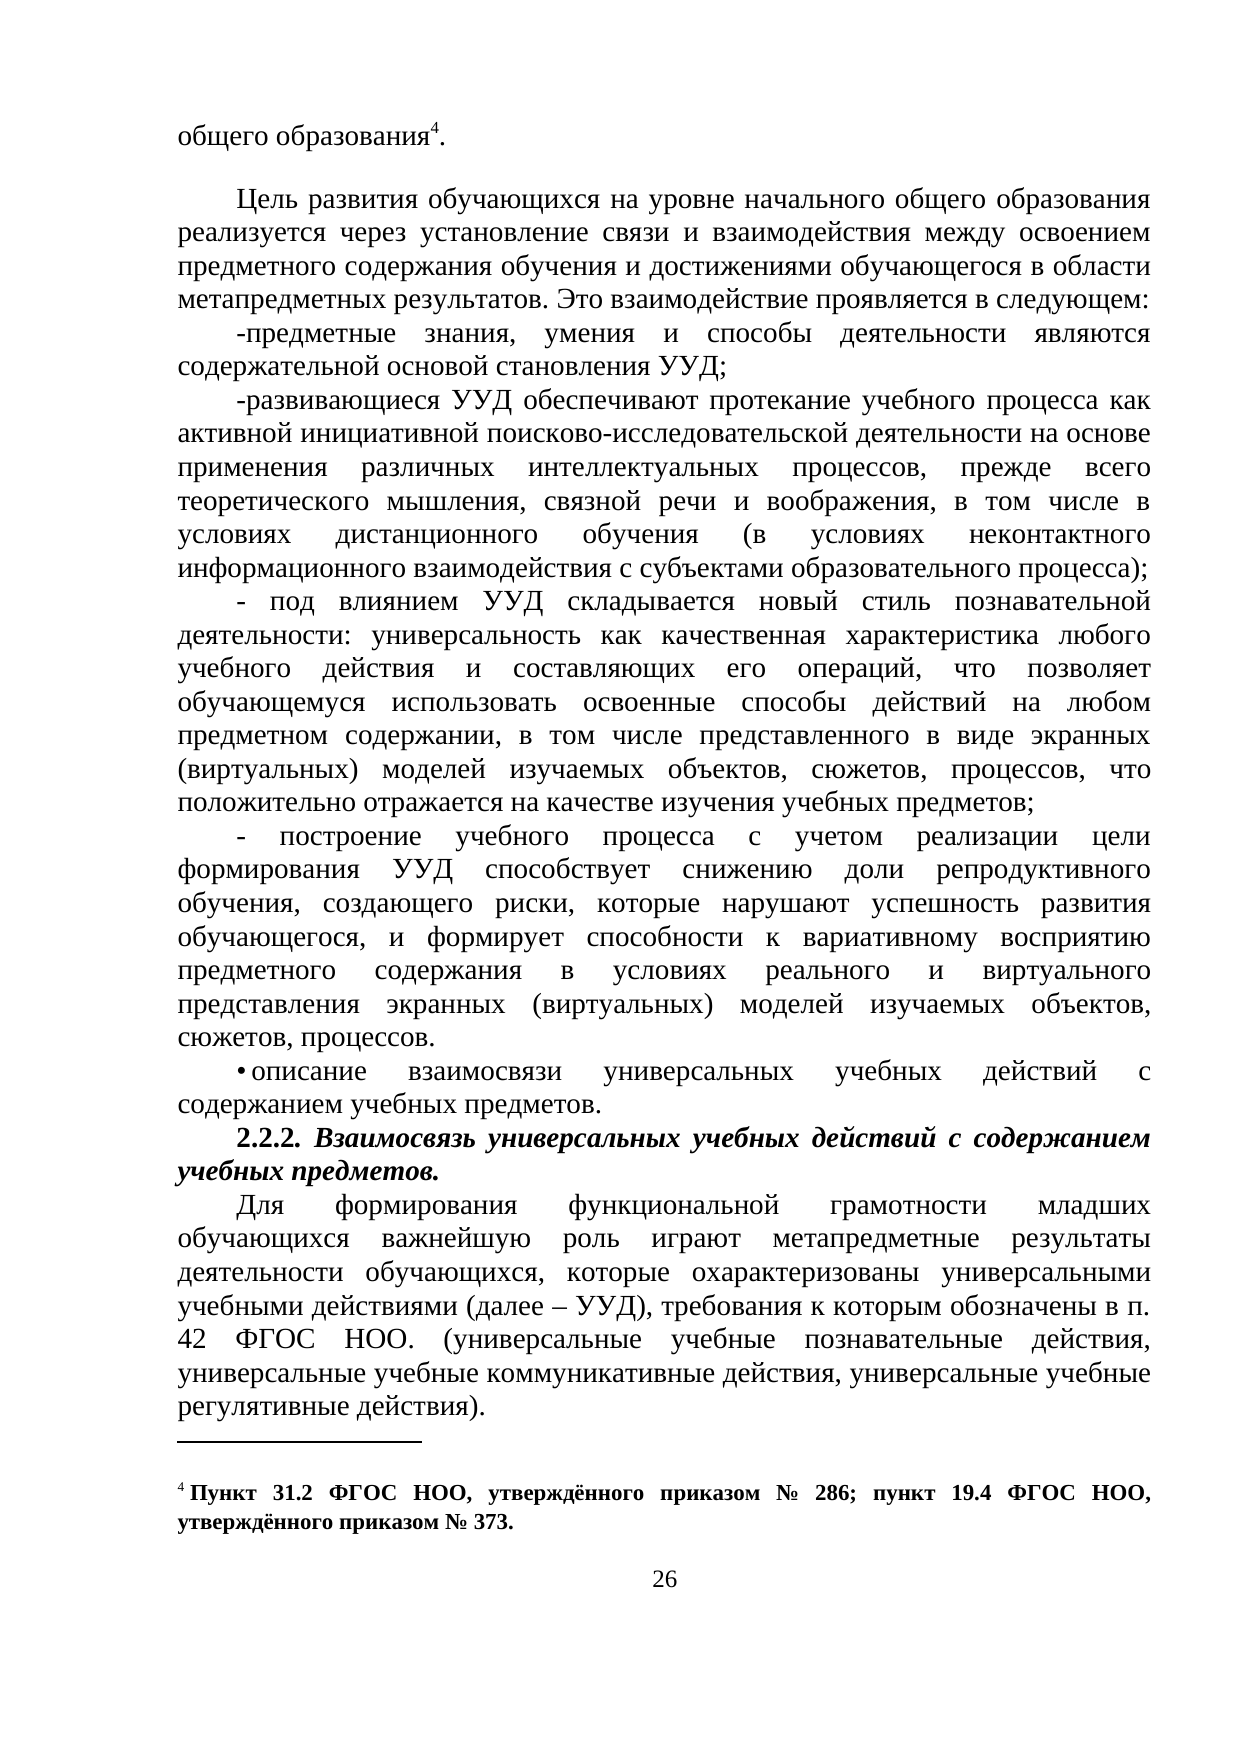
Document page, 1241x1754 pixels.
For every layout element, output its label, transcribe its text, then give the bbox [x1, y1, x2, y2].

text -развивающиеся УУД обеспечивают протекание учебного процесса как активной инициативной поисково-исследовательской деятельности на основе применения различных интеллектуальных процессов, прежде всего теоретического мышления, связной речи и воображения, в том числе в условиях дистанционного обучения (в условиях неконтактного информационного взаимодействия с субъектами образовательного процесса); [177, 382, 1152, 583]
text - построение учебного процесса с учетом реализации цели формирования УУД способствует снижению доли репродуктивного обучения, создающего риски, которые нарушают успешность развития обучающегося, и формирует способности к вариативному восприятию предметного содержания в условиях реального и виртуального представления экранных (виртуальных) моделей изучаемых объектов, сюжетов, процессов. [177, 818, 1152, 1053]
text - под влиянием УУД складывается новый стиль познавательной деятельности: универсальность как качественная характеристика любого учебного действия и составляющих его операций, что позволяет обучающемуся использовать освоенные способы действий на любом предметном содержании, в том числе представленного в виде экранных (виртуальных) моделей изучаемых объектов, сюжетов, процессов, что положительно отражается на качестве изучения учебных предметов; [177, 583, 1152, 818]
text Цель развития обучающихся на уровне начального общего образования реализуется через установление связи и взаимодействия между освоением предметного содержания обучения и достижениями обучающегося в области метапредметных результатов. Это взаимодействие проявляется в следующем: [177, 181, 1152, 315]
text • описание взаимосвязи универсальных учебных действий с содержанием учебных предметов. [177, 1053, 1152, 1120]
text Для формирования функциональной грамотности младших обучающихся важнейшую роль играют метапредметные результаты деятельности обучающихся, которые охарактеризованы универсальными учебными действиями (далее – УУД), требования к которым обозначены в п. 42 ФГОС НОО. (универсальные учебные познавательные действия, универсальные учебные коммуникативные действия, универсальные учебные регулятивные действия). [177, 1187, 1152, 1422]
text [177, 118, 1152, 152]
text -предметные знания, умения и способы деятельности являются содержательной основой становления УУД; [177, 315, 1152, 382]
text 2.2.2. Взаимосвязь универсальных учебных действий с содержанием учебных предметов. [177, 1120, 1152, 1187]
